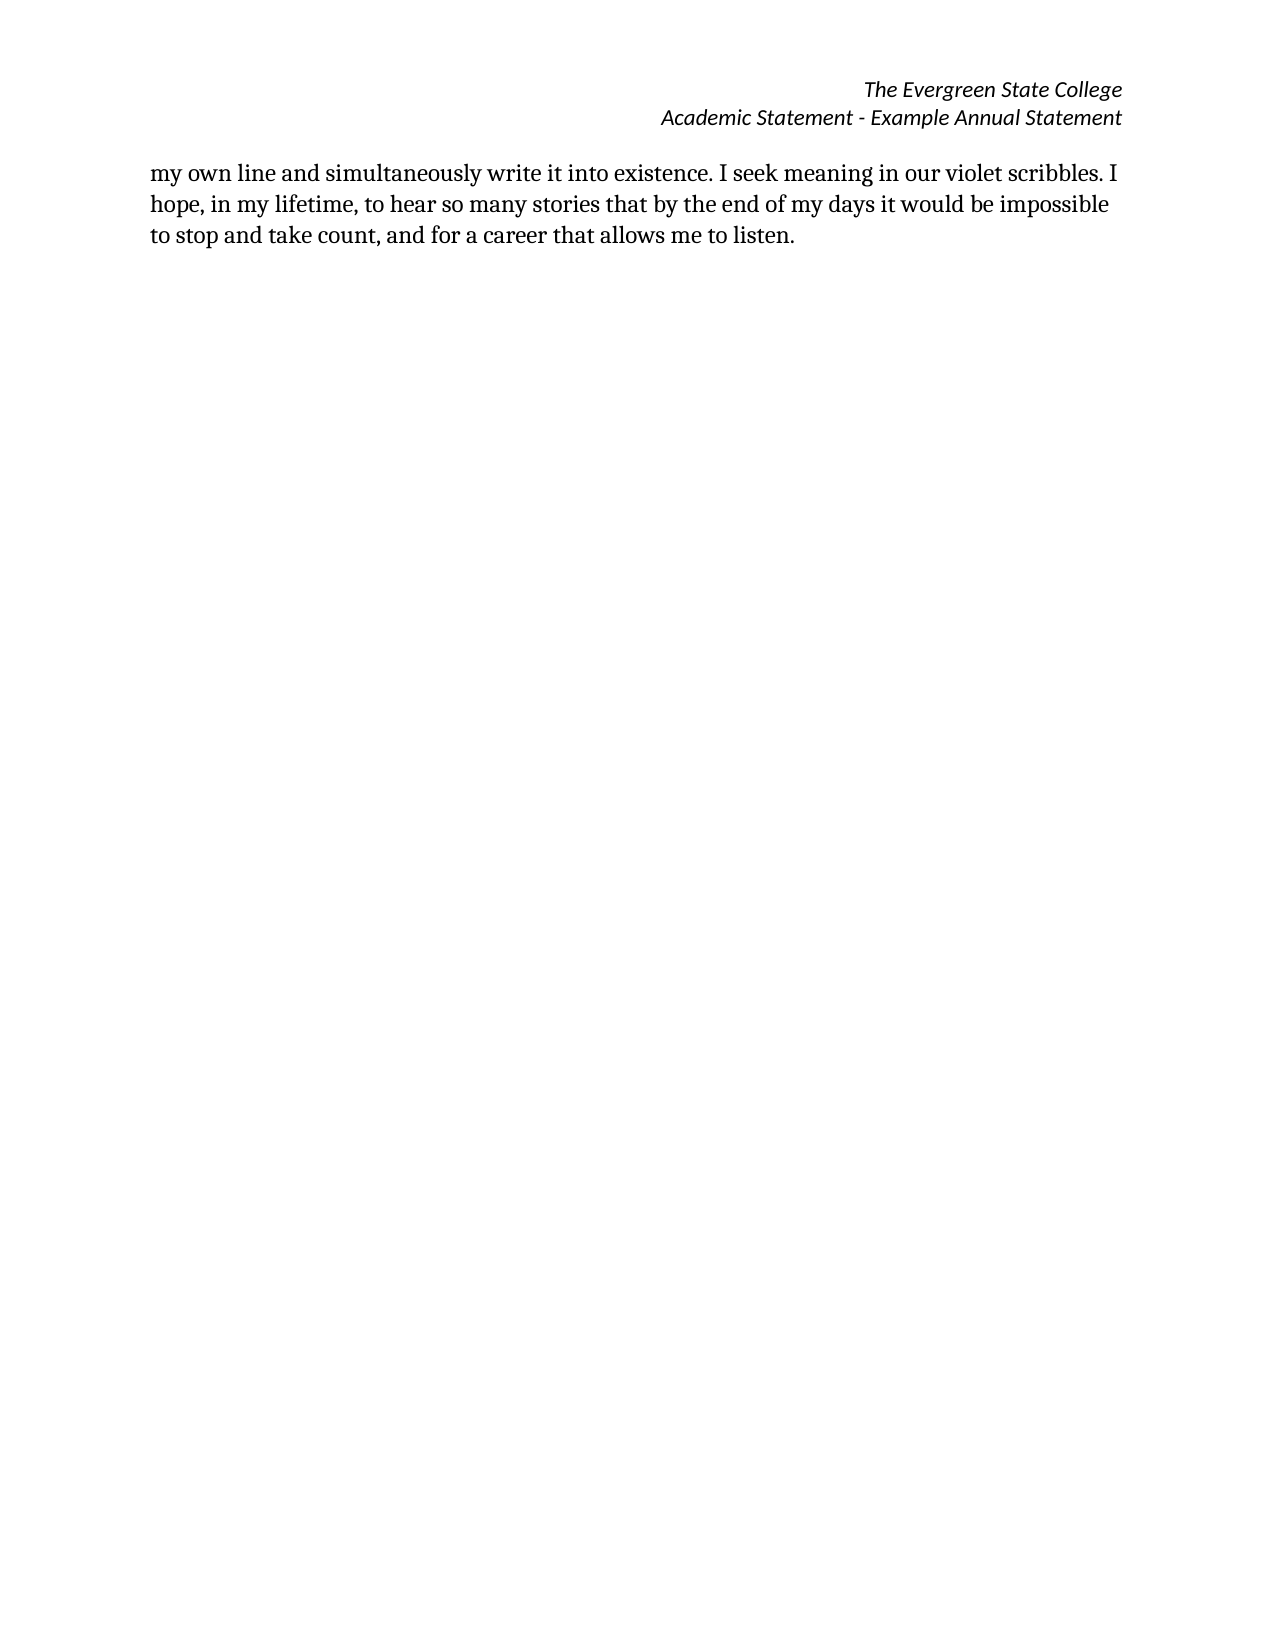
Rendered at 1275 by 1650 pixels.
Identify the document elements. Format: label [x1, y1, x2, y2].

text [150, 159, 1125, 250]
